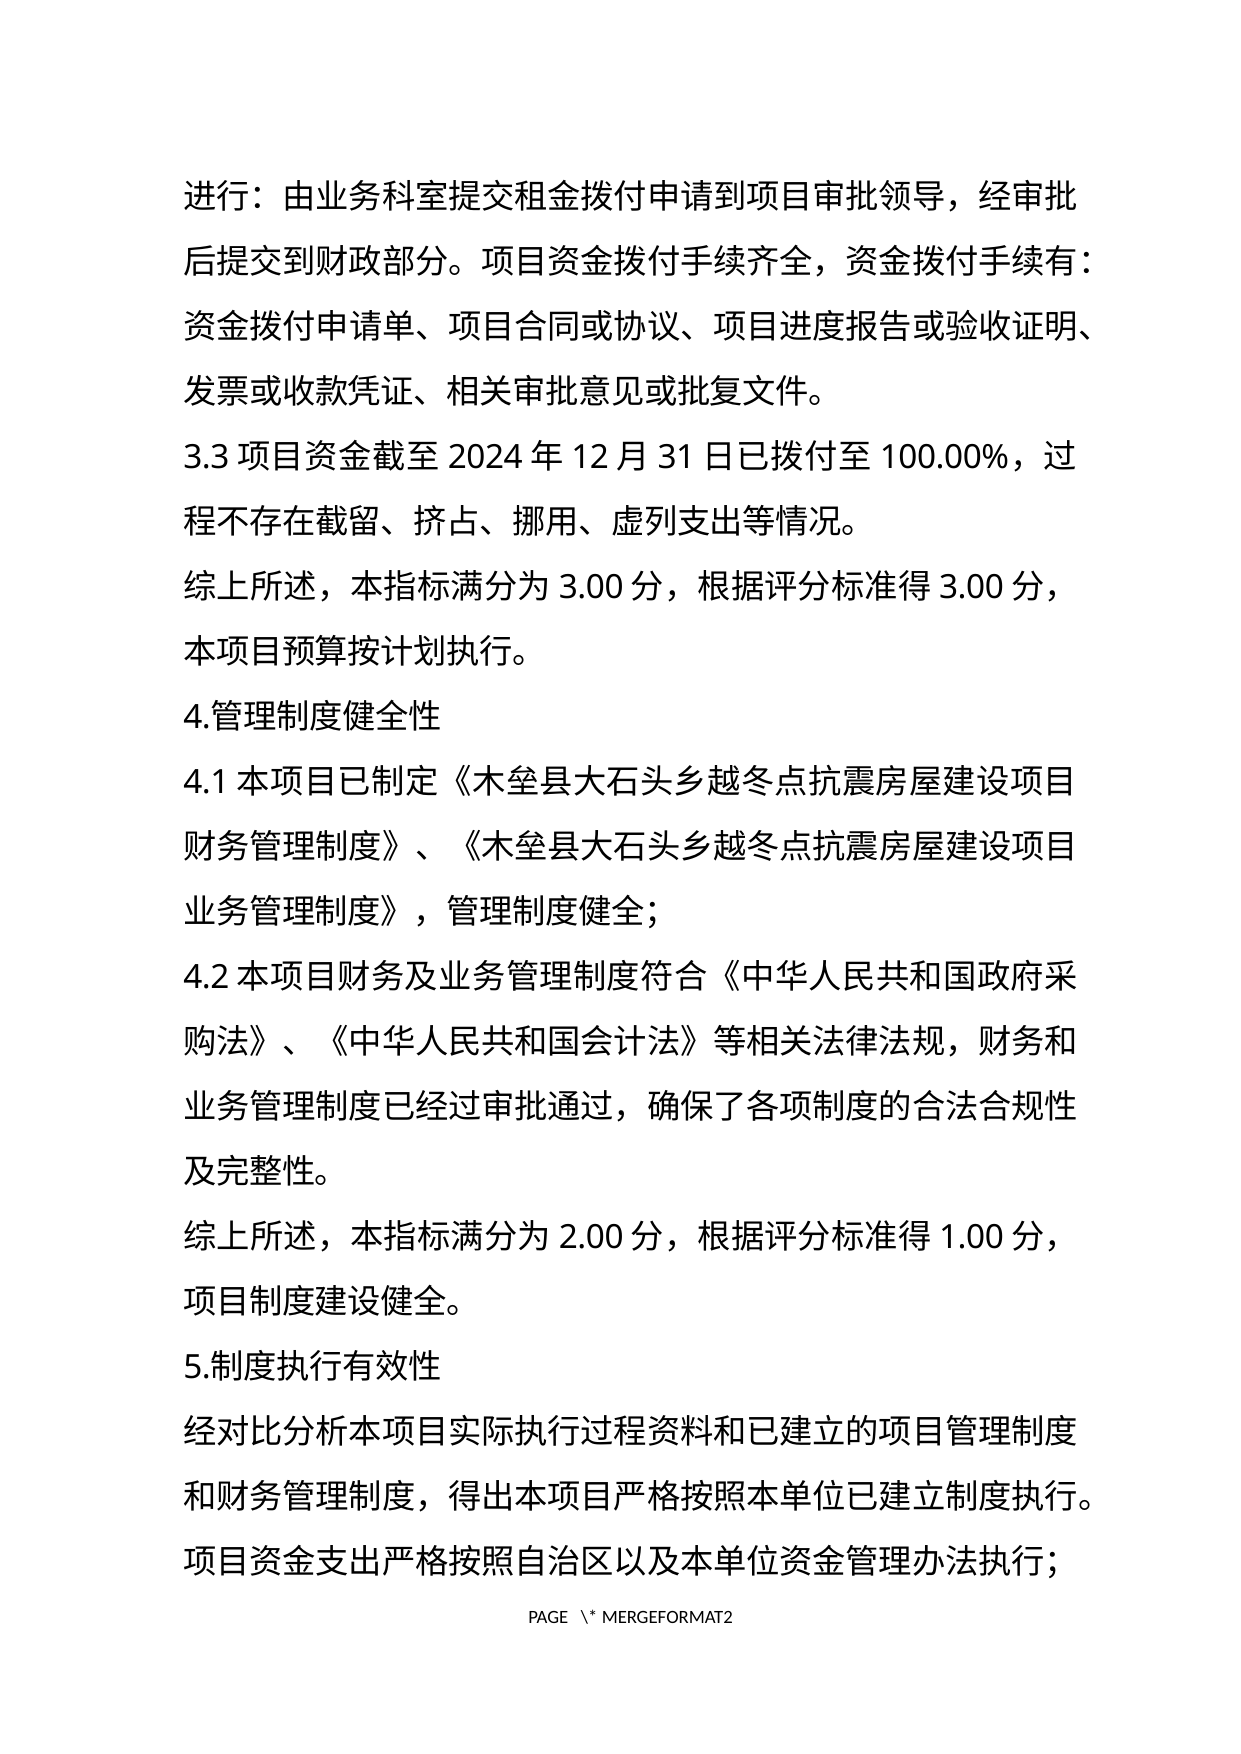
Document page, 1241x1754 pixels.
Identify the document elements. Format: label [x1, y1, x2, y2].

text [183, 162, 1078, 1592]
